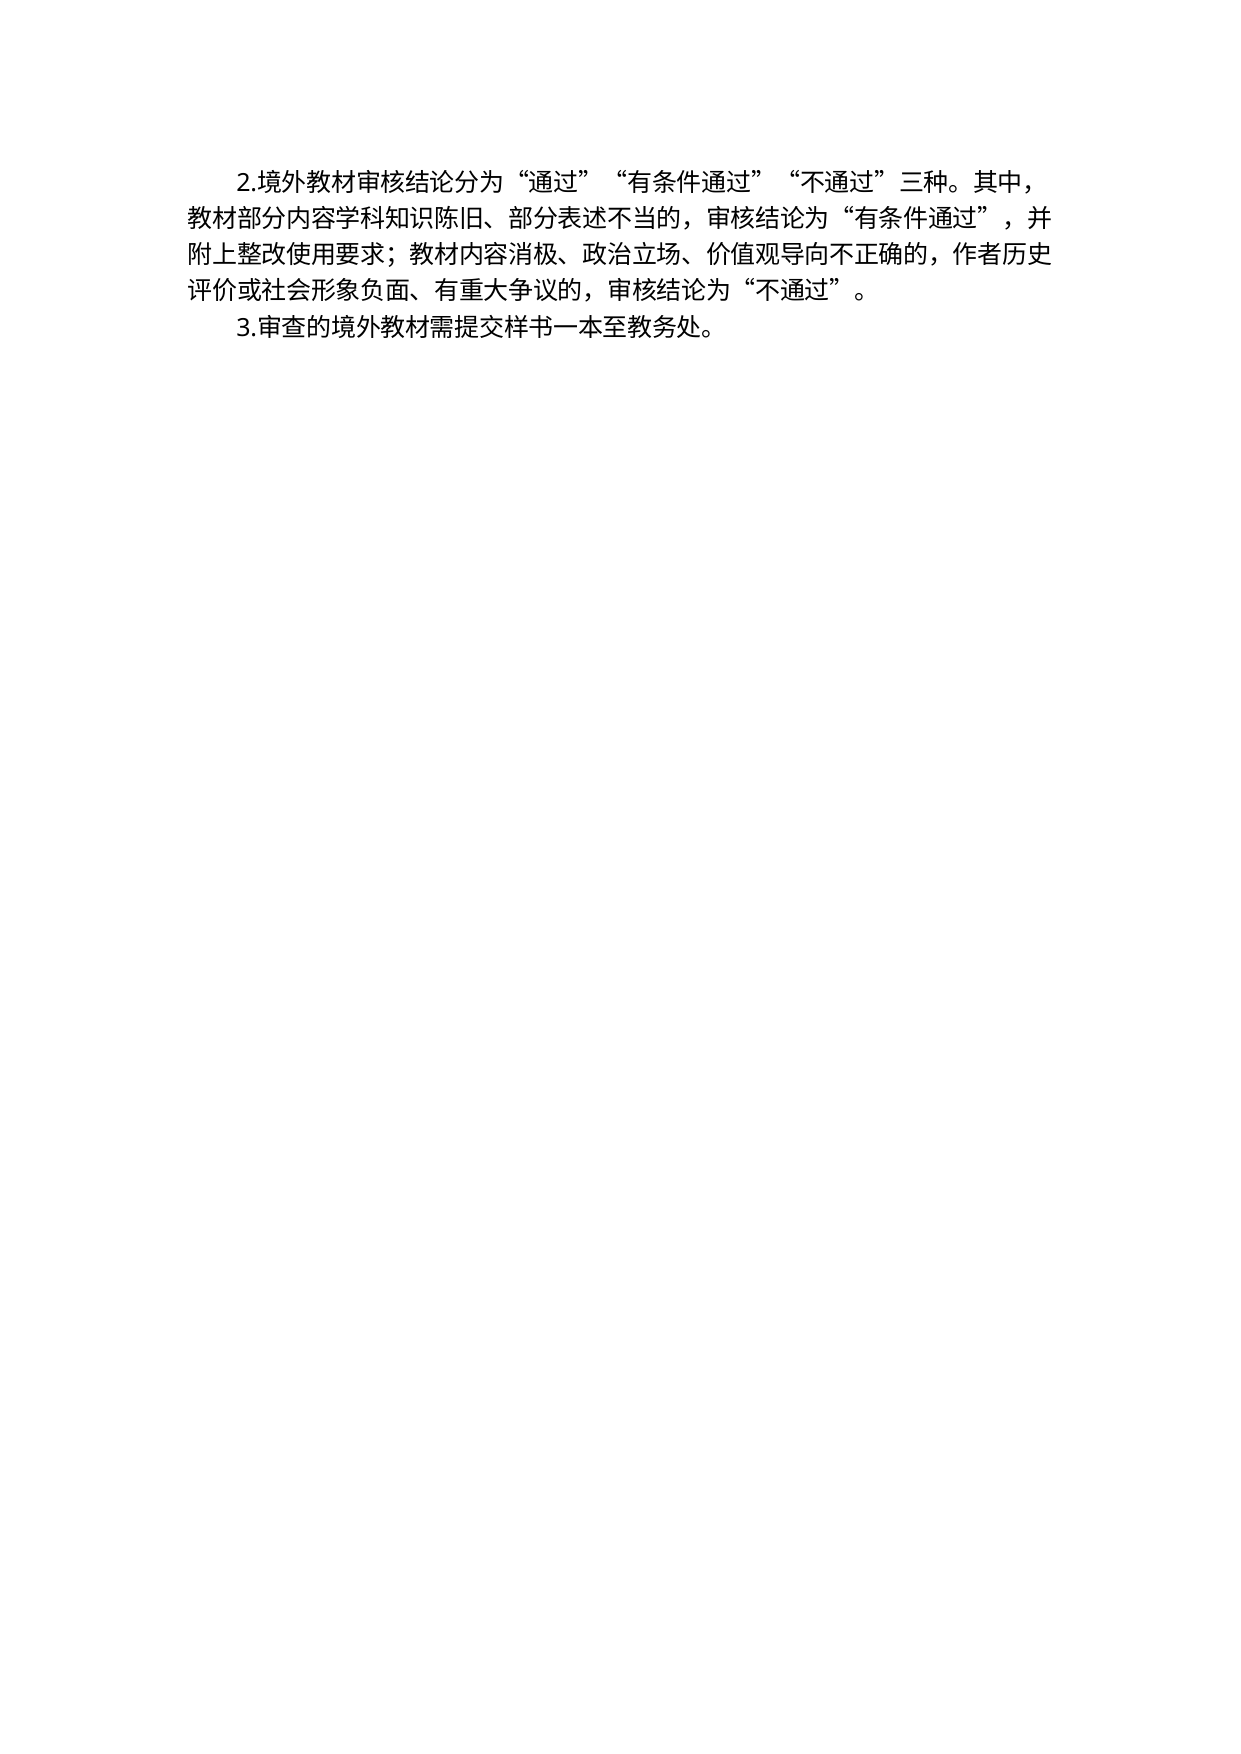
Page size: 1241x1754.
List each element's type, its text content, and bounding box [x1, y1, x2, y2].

text 3.审查的境外教材需提交样书一本至教务处。 [187, 307, 1053, 343]
text 2.境外教材审核结论分为“通过”“有条件通过”“不通过”三种。其中，教材部分内容学科知识陈旧、部分表述不当的，审核结论为“有条件通过”，并附上整改使用要求；教材内容消极、政治立场、价值观导向不正确的，作者历史评价或社会形象负面、有重大争议的，审核结论为“不通过”。 [187, 162, 1053, 307]
